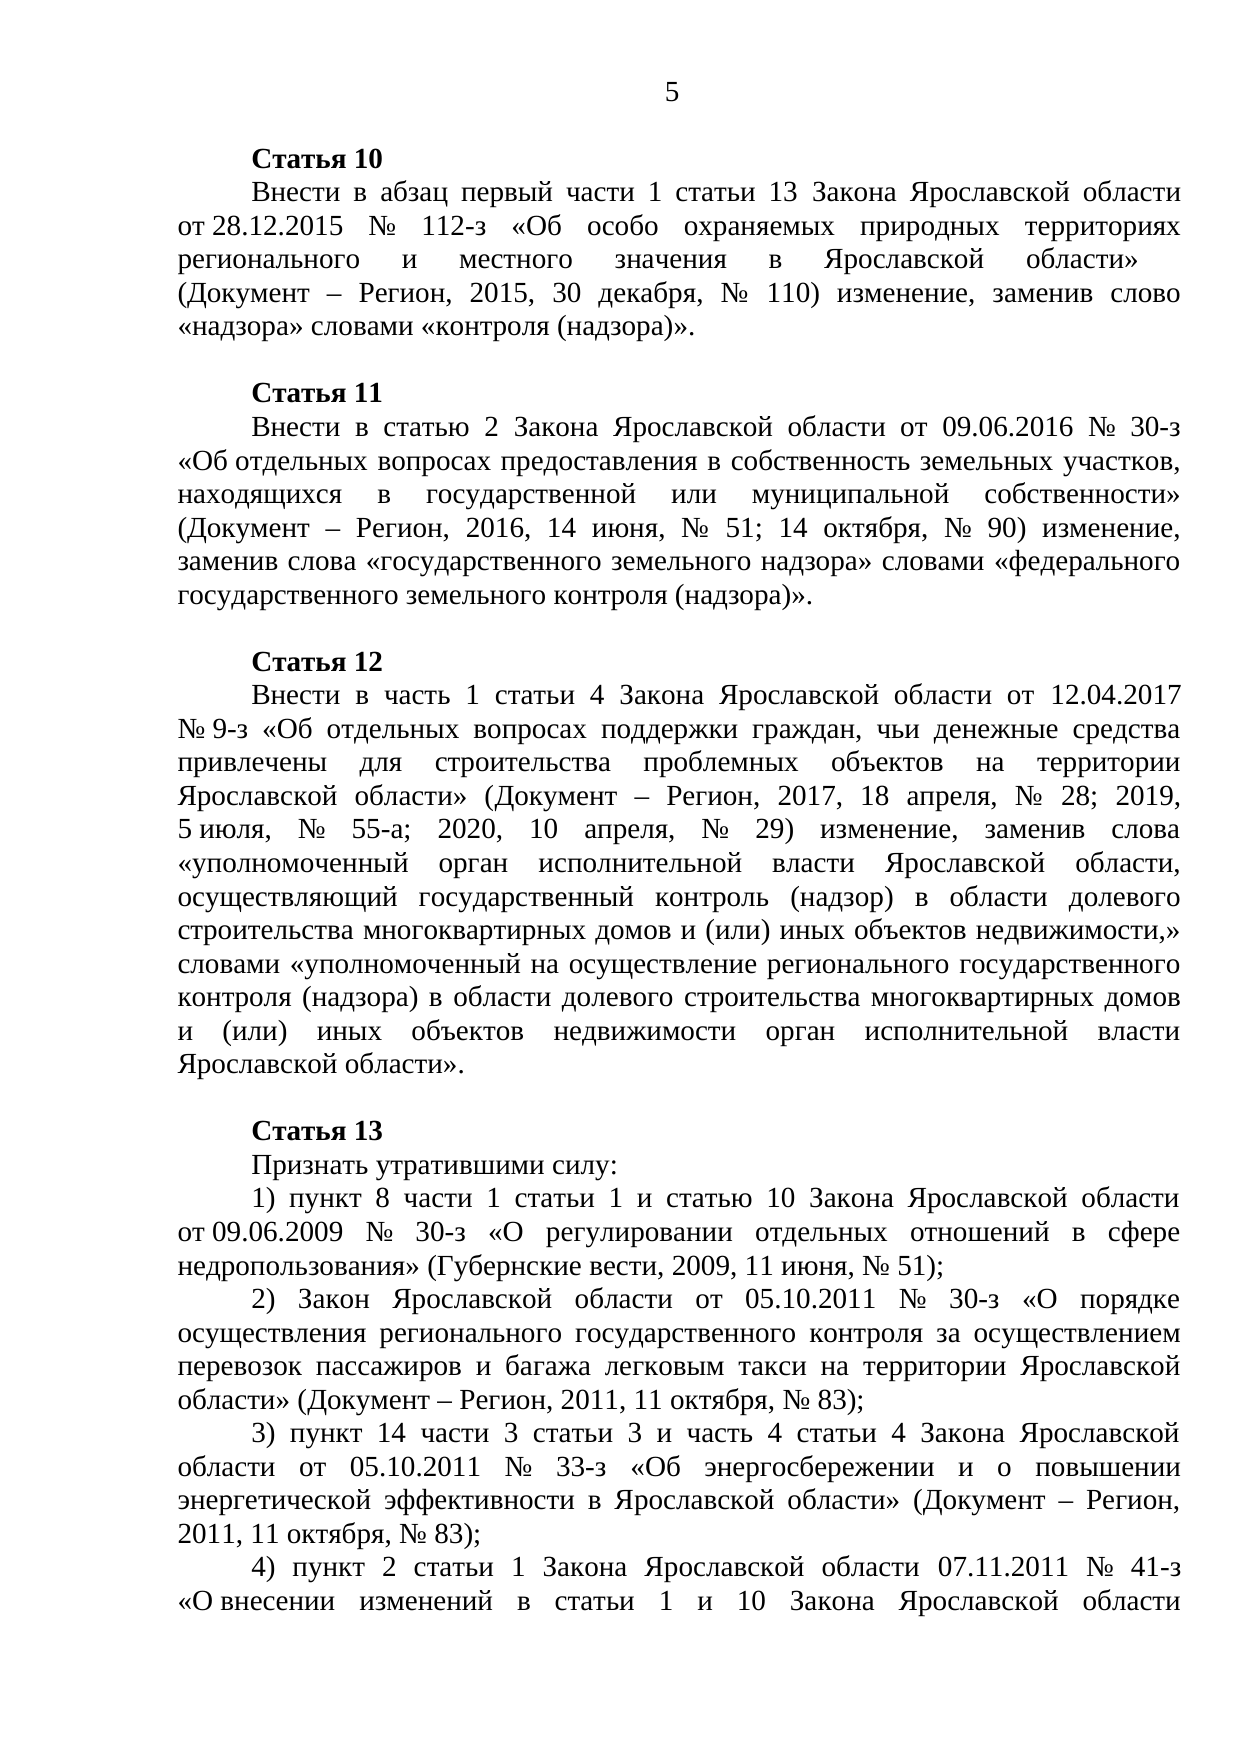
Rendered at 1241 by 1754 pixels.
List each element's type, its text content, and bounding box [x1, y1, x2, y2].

text Внести в абзац первый части 1 статьи 13 Закона Ярославской области от 28.12.2015 № 112-з «Об особо охраняемых природных территориях регионального и местного значения в Ярославской области» (Документ – Регион, 2015, 30 декабря, № 110) изменение, заменив слово «надзора» словами «контроля (надзора)». [177, 174, 1181, 342]
text Внести в статью 2 Закона Ярославской области от 09.06.2016 № 30-з «Об отдельных вопросах предоставления в собственность земельных участков, находящихся в государственной или муниципальной собственности» (Документ – Регион, 2016, 14 июня, № 51; 14 октября, № 90) изменение, заменив слова «государственного земельного надзора» словами «федерального государственного земельного контроля (надзора)». [177, 409, 1181, 610]
text 3) пункт 14 части 3 статьи 3 и часть 4 статьи 4 Закона Ярославской области от 05.10.2011 № 33-з «Об энергосбережении и о повышении энергетической эффективности в Ярославской области» (Документ – Регион, 2011, 11 октября, № 83); [177, 1415, 1181, 1549]
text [177, 1549, 1181, 1617]
text Статья 13 [177, 1113, 1181, 1147]
text 1) пункт 8 части 1 статьи 1 и статью 10 Закона Ярославской области от 09.06.2009 № 30-з «О регулировании отдельных отношений в сфере недропользования» (Губернские вести, 2009, 11 июня, № 51); [177, 1181, 1181, 1281]
text Статья 10 [177, 141, 1181, 174]
text 2) Закон Ярославской области от 05.10.2011 № 30-з «О порядке осуществления регионального государственного контроля за осуществлением перевозок пассажиров и багажа легковым такси на территории Ярославской области» (Документ – Регион, 2011, 11 октября, № 83); [177, 1281, 1181, 1415]
text Признать утратившими силу: [177, 1147, 1181, 1181]
text Статья 11 [177, 376, 1181, 409]
text Внести в часть 1 статьи 4 Закона Ярославской области от 12.04.2017 № 9-з «Об отдельных вопросах поддержки граждан, чьи денежные средства привлечены для строительства проблемных объектов на территории Ярославской области» (Документ – Регион, 2017, 18 апреля, № 28; 2019, 5 июля, № 55-а; 2020, 10 апреля, № 29) изменение, заменив слова «уполномоченный орган исполнительной власти Ярославской области, осуществляющий государственный контроль (надзор) в области долевого строительства многоквартирных домов и (или) иных объектов недвижимости,» словами «уполномоченный на осуществление регионального государственного контроля (надзора) в области долевого строительства многоквартирных домов и (или) иных объектов недвижимости орган исполнительной власти Ярославской области». [177, 677, 1181, 1080]
text Статья 12 [177, 644, 1181, 677]
